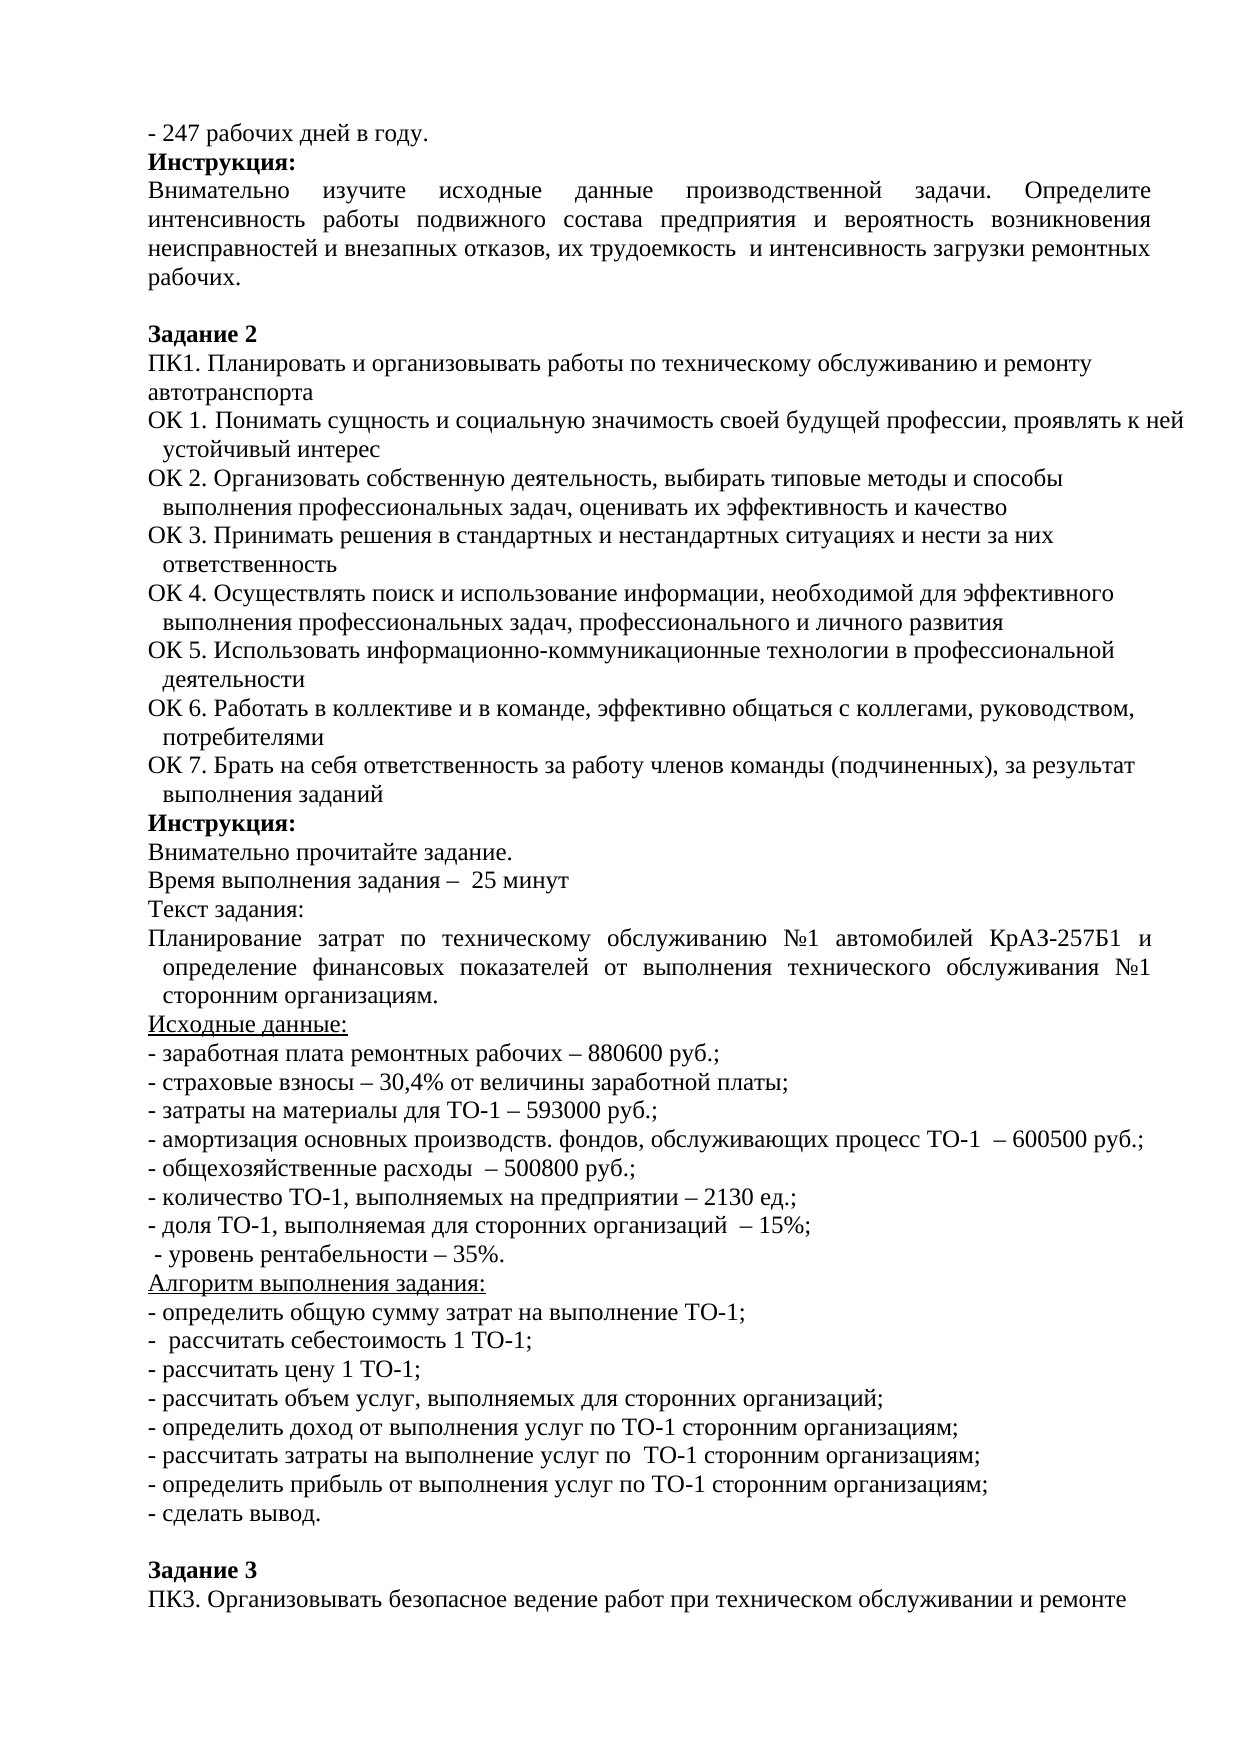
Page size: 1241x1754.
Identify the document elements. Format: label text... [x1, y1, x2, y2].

text ПК1. Планировать и организовывать работы по техническому обслуживанию и ремонту автотранспорта [148, 348, 1152, 406]
text Внимательно изучите исходные данные производственной задачи. Определите интенсивность работы подвижного состава предприятия и вероятность возникновения неисправностей и внезапных отказов, их трудоемкость и интенсивность загрузки ремонтных рабочих. [148, 176, 1152, 291]
text - рассчитать цену 1 ТО-1; [148, 1354, 1152, 1383]
text Время выполнения задания – 25 минут [148, 866, 1190, 894]
text Алгоритм выполнения задания: [148, 1268, 1152, 1297]
text - общехозяйственные расходы – 500800 руб.; [148, 1153, 1152, 1182]
text Текст задания: [148, 894, 1190, 923]
text Задание 2 [148, 319, 1190, 348]
text ОК 1. Понимать сущность и социальную значимость своей будущей профессии, проявлять к ней устойчивый интерес [148, 406, 1190, 463]
text ОК 7. Брать на себя ответственность за работу членов команды (подчиненных), за результат выполнения заданий [148, 751, 1190, 808]
text Исходные данные: [148, 1009, 1152, 1038]
text - амортизация основных производств. фондов, обслуживающих процесс ТО-1 – 600500 руб.; [148, 1124, 1152, 1153]
text Внимательно прочитайте задание. [148, 837, 1190, 866]
text - количество ТО-1, выполняемых на предприятии – 2130 ед.; [148, 1182, 1152, 1211]
text Планирование затрат по техническому обслуживанию №1 автомобилей КрАЗ-257Б1 и определение финансовых показателей от выполнения технического обслуживания №1 сторонним организациям. [148, 923, 1152, 1009]
text - затраты на материалы для ТО-1 – 593000 руб.; [148, 1096, 1152, 1124]
text - рассчитать затраты на выполнение услуг по ТО-1 сторонним организациям; [148, 1441, 1152, 1469]
text - определить прибыль от выполнения услуг по ТО-1 сторонним организациям; [148, 1469, 1152, 1498]
text - рассчитать себестоимость 1 ТО-1; [148, 1326, 1152, 1354]
text - заработная плата ремонтных рабочих – 880600 руб.; [148, 1038, 1152, 1067]
text - рассчитать объем услуг, выполняемых для сторонних организаций; [148, 1383, 1152, 1412]
text - доля ТО-1, выполняемая для сторонних организаций – 15%; [148, 1211, 1152, 1239]
text ОК 3. Принимать решения в стандартных и нестандартных ситуациях и нести за них ответственность [148, 521, 1190, 578]
text - сделать вывод. [148, 1498, 1152, 1527]
text - страховые взносы – 30,4% от величины заработной платы; [148, 1067, 1152, 1096]
text - уровень рентабельности – 35%. [148, 1239, 1152, 1268]
text ОК 4. Осуществлять поиск и использование информации, необходимой для эффективного выполнения профессиональных задач, профессионального и личного развития [148, 578, 1190, 636]
text Задание 3 [148, 1556, 1190, 1584]
text - 247 рабочих дней в году. [148, 118, 1152, 147]
text - определить общую сумму затрат на выполнение ТО-1; [148, 1297, 1152, 1326]
text - определить доход от выполнения услуг по ТО-1 сторонним организациям; [148, 1412, 1152, 1441]
text Инструкция: [148, 808, 1190, 837]
text ОК 5. Использовать информационно-коммуникационные технологии в профессиональной деятельности [148, 636, 1190, 693]
text ОК 6. Работать в коллективе и в команде, эффективно общаться с коллегами, руководством, потребителями [148, 693, 1190, 751]
text ОК 2. Организовать собственную деятельность, выбирать типовые методы и способы выполнения профессиональных задач, оценивать их эффективность и качество [148, 463, 1190, 521]
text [148, 1584, 1152, 1613]
text Инструкция: [148, 147, 1190, 176]
